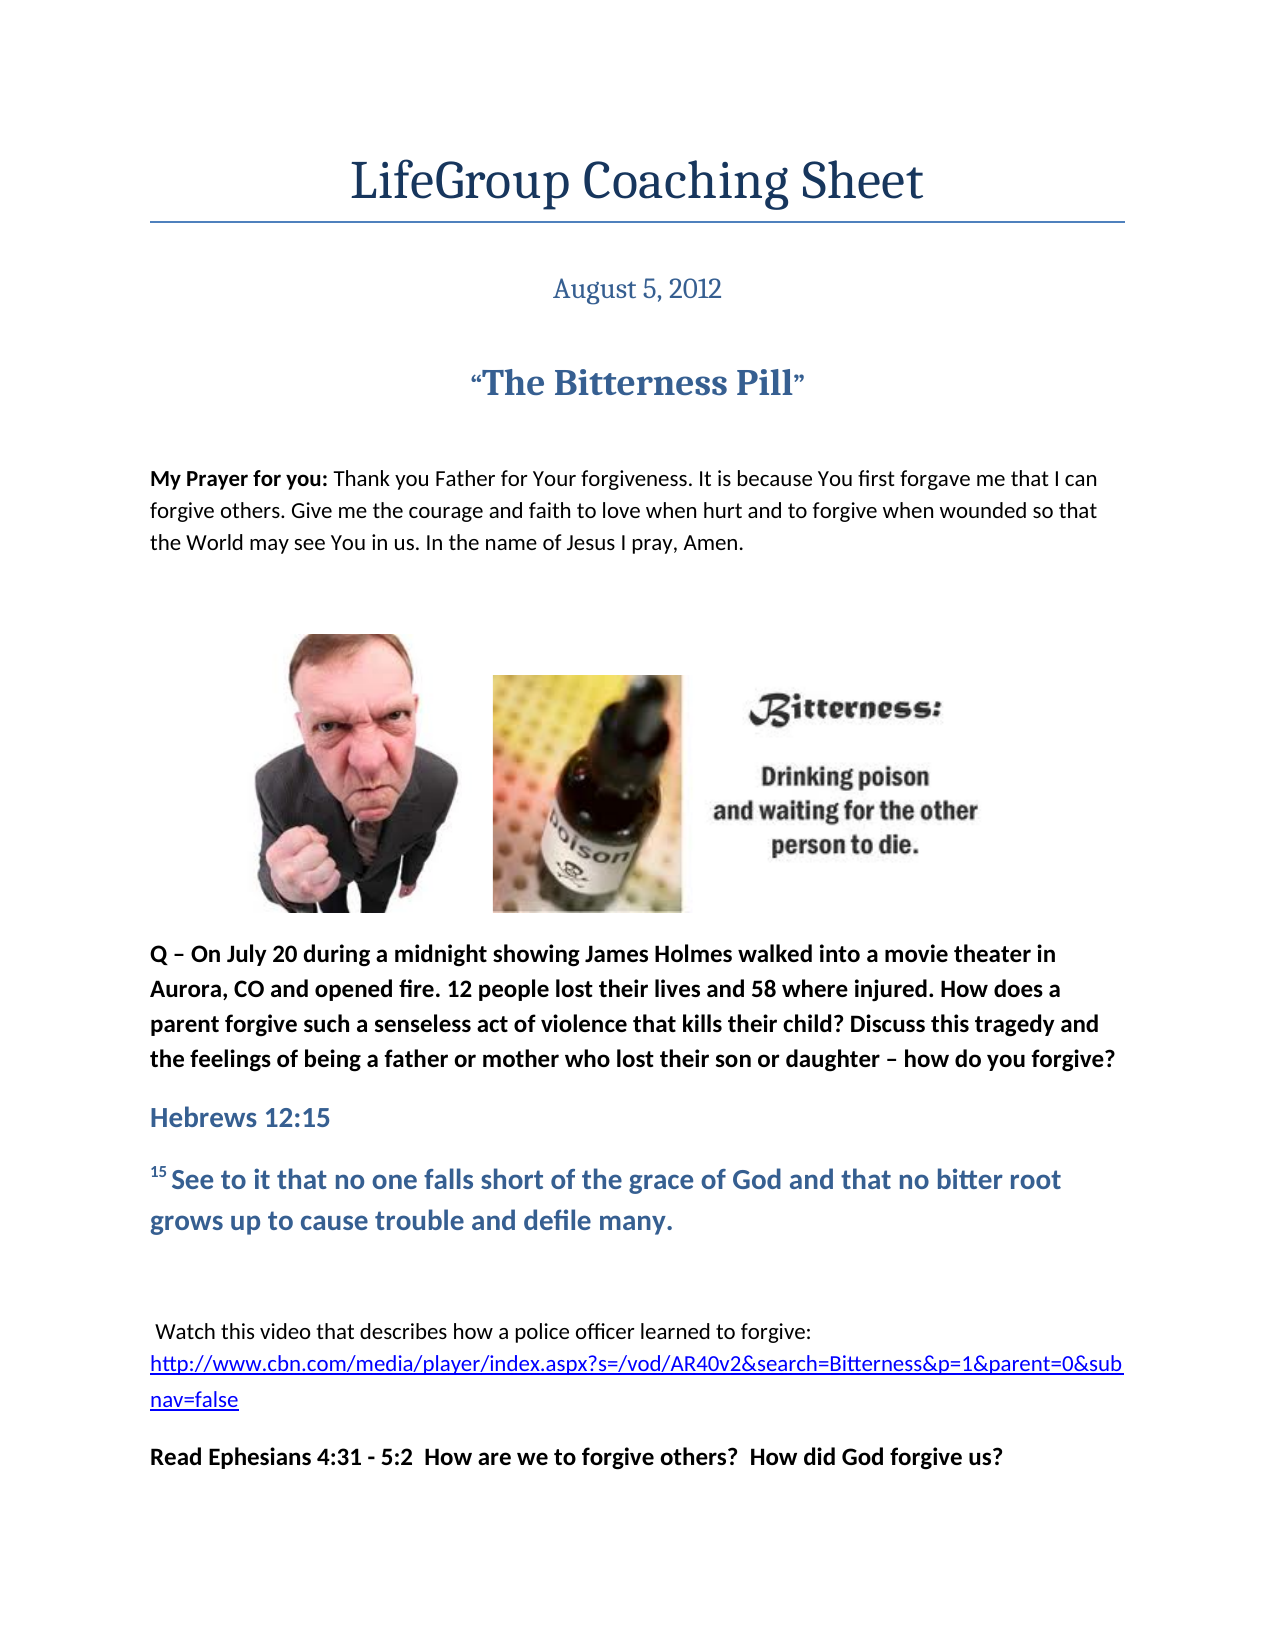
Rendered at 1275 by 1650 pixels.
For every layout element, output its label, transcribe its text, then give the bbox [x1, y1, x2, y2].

text Watch this video that describes how a police officer learned to forgive: http://www.cbn.com/media/player/index.aspx?s=/vod/AR40v2&search=Bitterness&p=1&parent=0&subnav=false [150, 1317, 1125, 1415]
title LifeGroup Coaching Sheet [150, 150, 1125, 221]
text Hebrews 12:15 [150, 1099, 1125, 1135]
text My Prayer for you: Thank you Father for Your forgiveness. It is because You first forgave me that I can forgive others. Give me the courage and faith to love when hurt and to forgive when wounded so that the World may see You in us. In the name of Jesus I pray, Amen. [150, 464, 1125, 556]
text 15 See to it that no one falls short of the grace of God and that no bitter root grows up to cause trouble and defile many. [150, 1161, 1125, 1238]
text Q – On July 20 during a midnight showing James Holmes walked into a movie theater in Aurora, CO and opened fire. 12 people lost their lives and 58 where injured. How does a parent forgive such a senseless act of violence that kills their child? Discuss this tragedy and the feelings of being a father or mother who lost their son or daughter – how do you forgive? [150, 939, 1125, 1074]
subtitle “The Bitterness Pill” [150, 361, 1125, 404]
text Read Ephesians 4:31 - 5:2 How are we to forgive others? How did God forgive us? [150, 1441, 1125, 1471]
picture [214, 634, 1010, 913]
subtitle August 5, 2012 [150, 273, 1125, 306]
